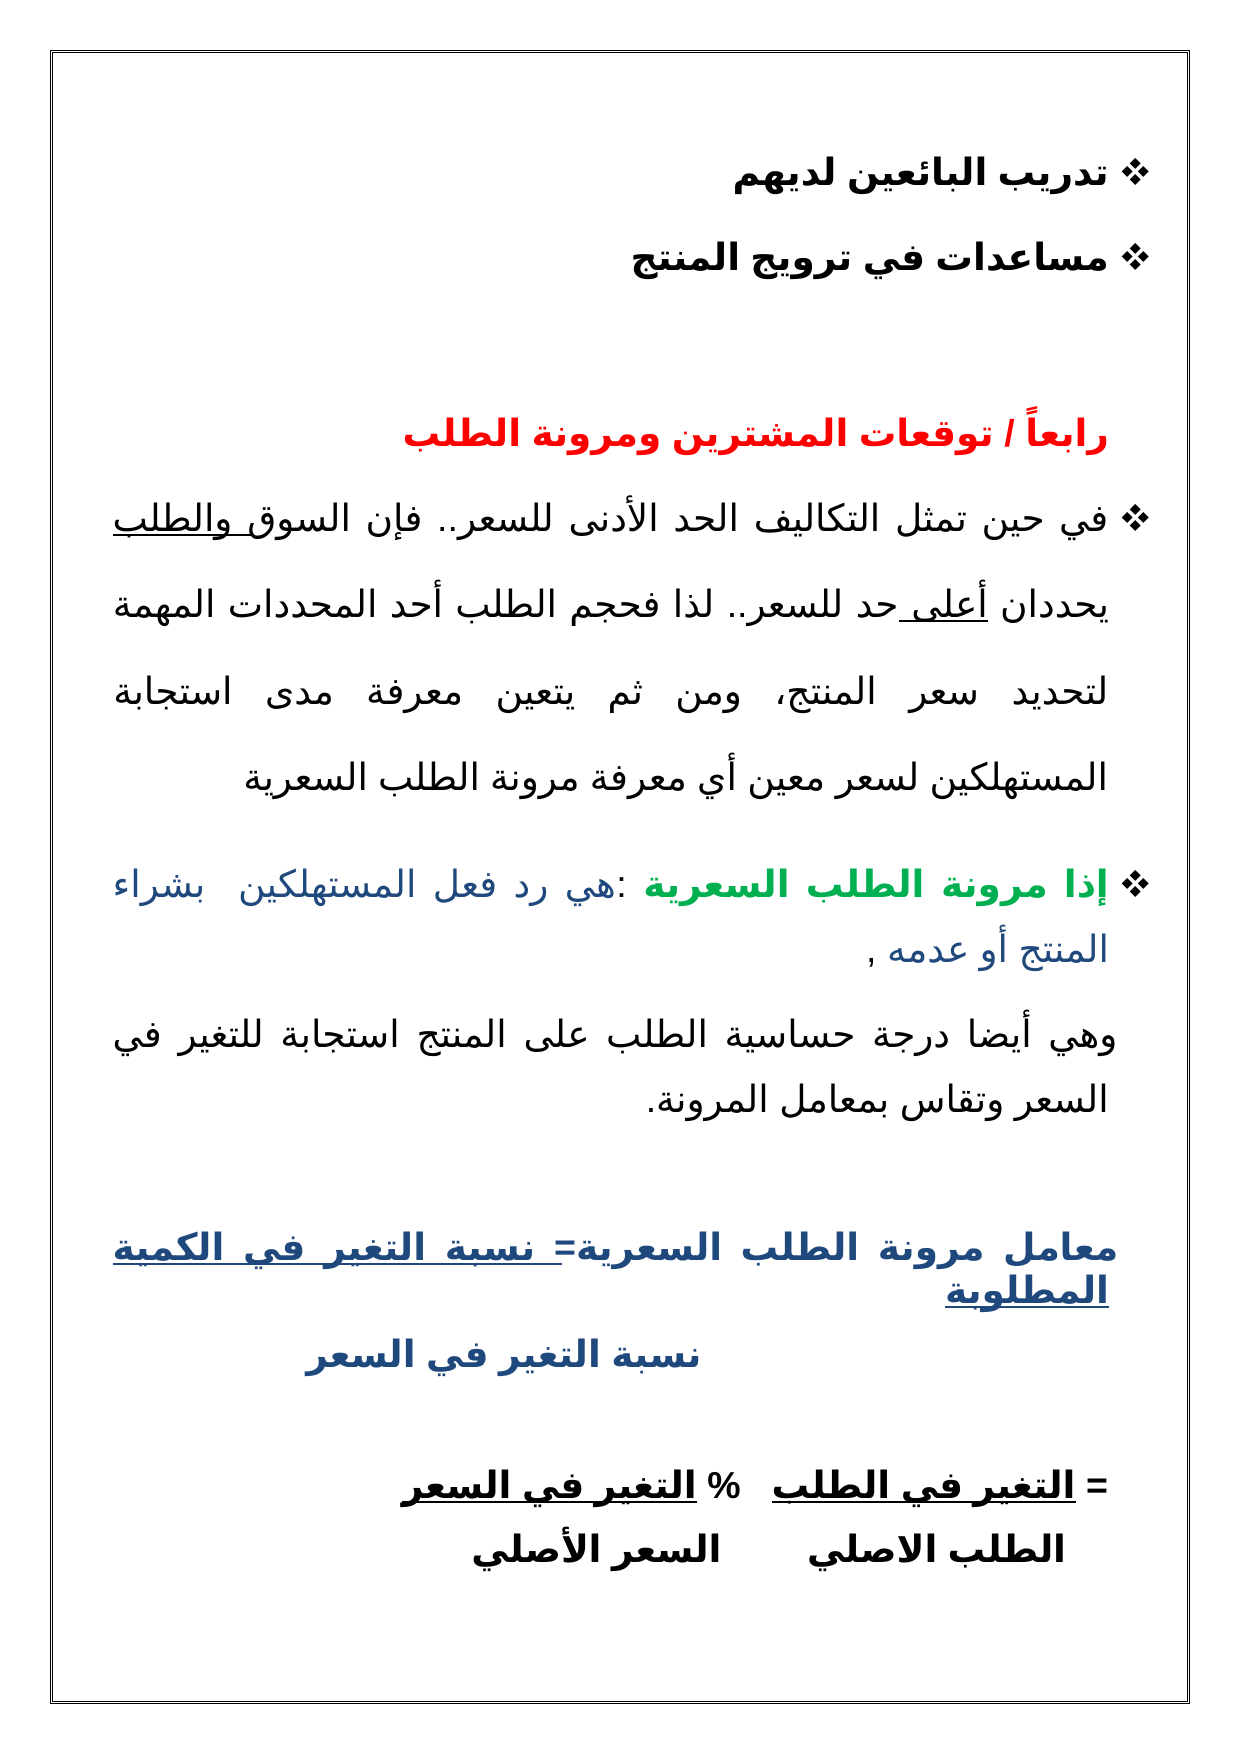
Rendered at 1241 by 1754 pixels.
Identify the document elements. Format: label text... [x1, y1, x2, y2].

text معامل مرونة الطلب السعرية= نسبة التغير في الكمية المطلوبة [112, 1226, 1118, 1312]
text الطلب الاصلي السعر الأصلي [112, 1527, 1118, 1570]
list إذا مرونة الطلب السعرية :هي رد فعل المستهلكين بشراء المنتج أو عدمه , [112, 862, 1118, 970]
text وهي أيضا درجة حساسية الطلب على المنتج استجابة للتغير في السعر وتقاس بمعامل المرونة. [112, 1013, 1118, 1120]
text رابعاً / توقعات المشترين ومرونة الطلب [112, 411, 1109, 454]
list في حين تمثل التكاليف الحد الأدنى للسعر.. فإن السوق والطلب يحددان أعلى حد للسعر.. لذا فحجم الطلب أحد المحددات المهمة لتحديد سعر المنتج، ومن ثم يتعين معرفة مدى استجابة المستهلكين لسعر معين أي معرفة مرونة الطلب السعرية [112, 496, 1118, 798]
list مساعدات في ترويج المنتج [112, 236, 1118, 279]
list تدريب البائعين لديهم [112, 150, 1118, 193]
text نسبة التغير في السعر [112, 1333, 1118, 1376]
text = التغير في الطلب % التغير في السعر [112, 1463, 1118, 1506]
